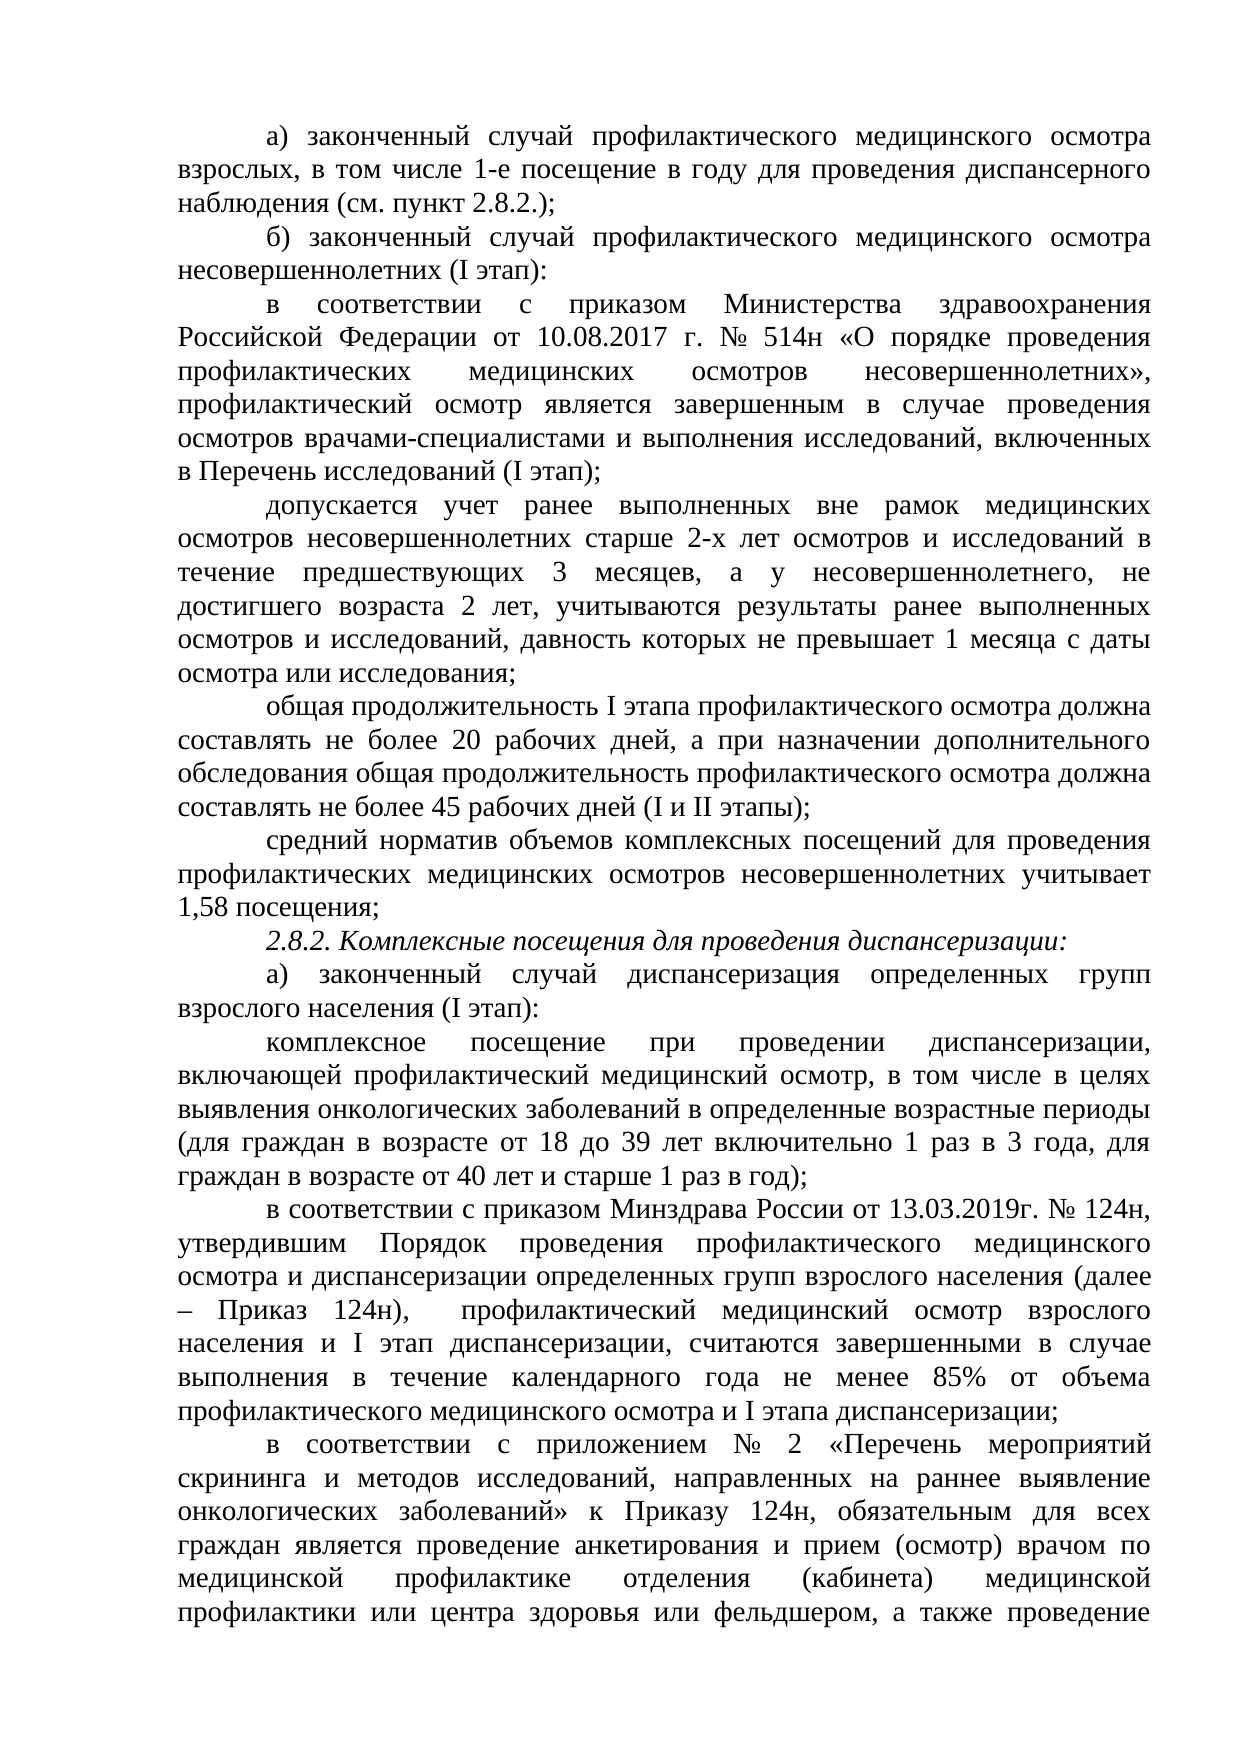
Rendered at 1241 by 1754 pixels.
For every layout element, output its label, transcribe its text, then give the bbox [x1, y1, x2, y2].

text общая продолжительность I этапа профилактического осмотра должна составлять не более 20 рабочих дней, а при назначении дополнительного обследования общая продолжительность профилактического осмотра должна составлять не более 45 рабочих дней (I и II этапы); [177, 688, 1152, 822]
list комплексное посещение при проведении диспансеризации, включающей профилактический медицинский осмотр, в том числе в целях выявления онкологических заболеваний в определенные возрастные периоды (для граждан в возрасте от 18 до 39 лет включительно 1 раз в 3 года, для граждан в возрасте от 40 лет и старше 1 раз в год); [177, 1024, 1152, 1191]
text а) законченный случай профилактического медицинского осмотра взрослых, в том числе 1-е посещение в году для проведения диспансерного наблюдения (см. пункт 2.8.2.); [177, 118, 1152, 219]
list а) законченный случай диспансеризация определенных групп взрослого населения (I этап): [177, 957, 1152, 1024]
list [177, 1426, 1152, 1627]
list 2.8.2. Комплексные посещения для проведения диспансеризации: [177, 923, 1152, 957]
list б) законченный случай профилактического медицинского осмотра несовершеннолетних (I этап): [177, 219, 1152, 286]
list в соответствии с приказом Минздрава России от 13.03.2019г. № 124н, утвердившим Порядок проведения профилактического медицинского осмотра и диспансеризации определенных групп взрослого населения (далее – Приказ 124н), профилактический медицинский осмотр взрослого населения и I этап диспансеризации, считаются завершенными в случае выполнения в течение календарного года не менее 85% от объема профилактического медицинского осмотра и I этапа диспансеризации; [177, 1191, 1152, 1426]
text средний норматив объемов комплексных посещений для проведения профилактических медицинских осмотров несовершеннолетних учитывает 1,58 посещения; [177, 822, 1152, 923]
list допускается учет ранее выполненных вне рамок медицинских осмотров несовершеннолетних старше 2-х лет осмотров и исследований в течение предшествующих 3 месяцев, а у несовершеннолетнего, не достигшего возраста 2 лет, учитываются результаты ранее выполненных осмотров и исследований, давность которых не превышает 1 месяца с даты осмотра или исследования; [177, 487, 1152, 688]
list в соответствии с приказом Министерства здравоохранения Российской Федерации от 10.08.2017 г. № 514н «О порядке проведения профилактических медицинских осмотров несовершеннолетних», профилактический осмотр является завершенным в случае проведения осмотров врачами-специалистами и выполнения исследований, включенных в Перечень исследований (I этап); [177, 286, 1152, 487]
